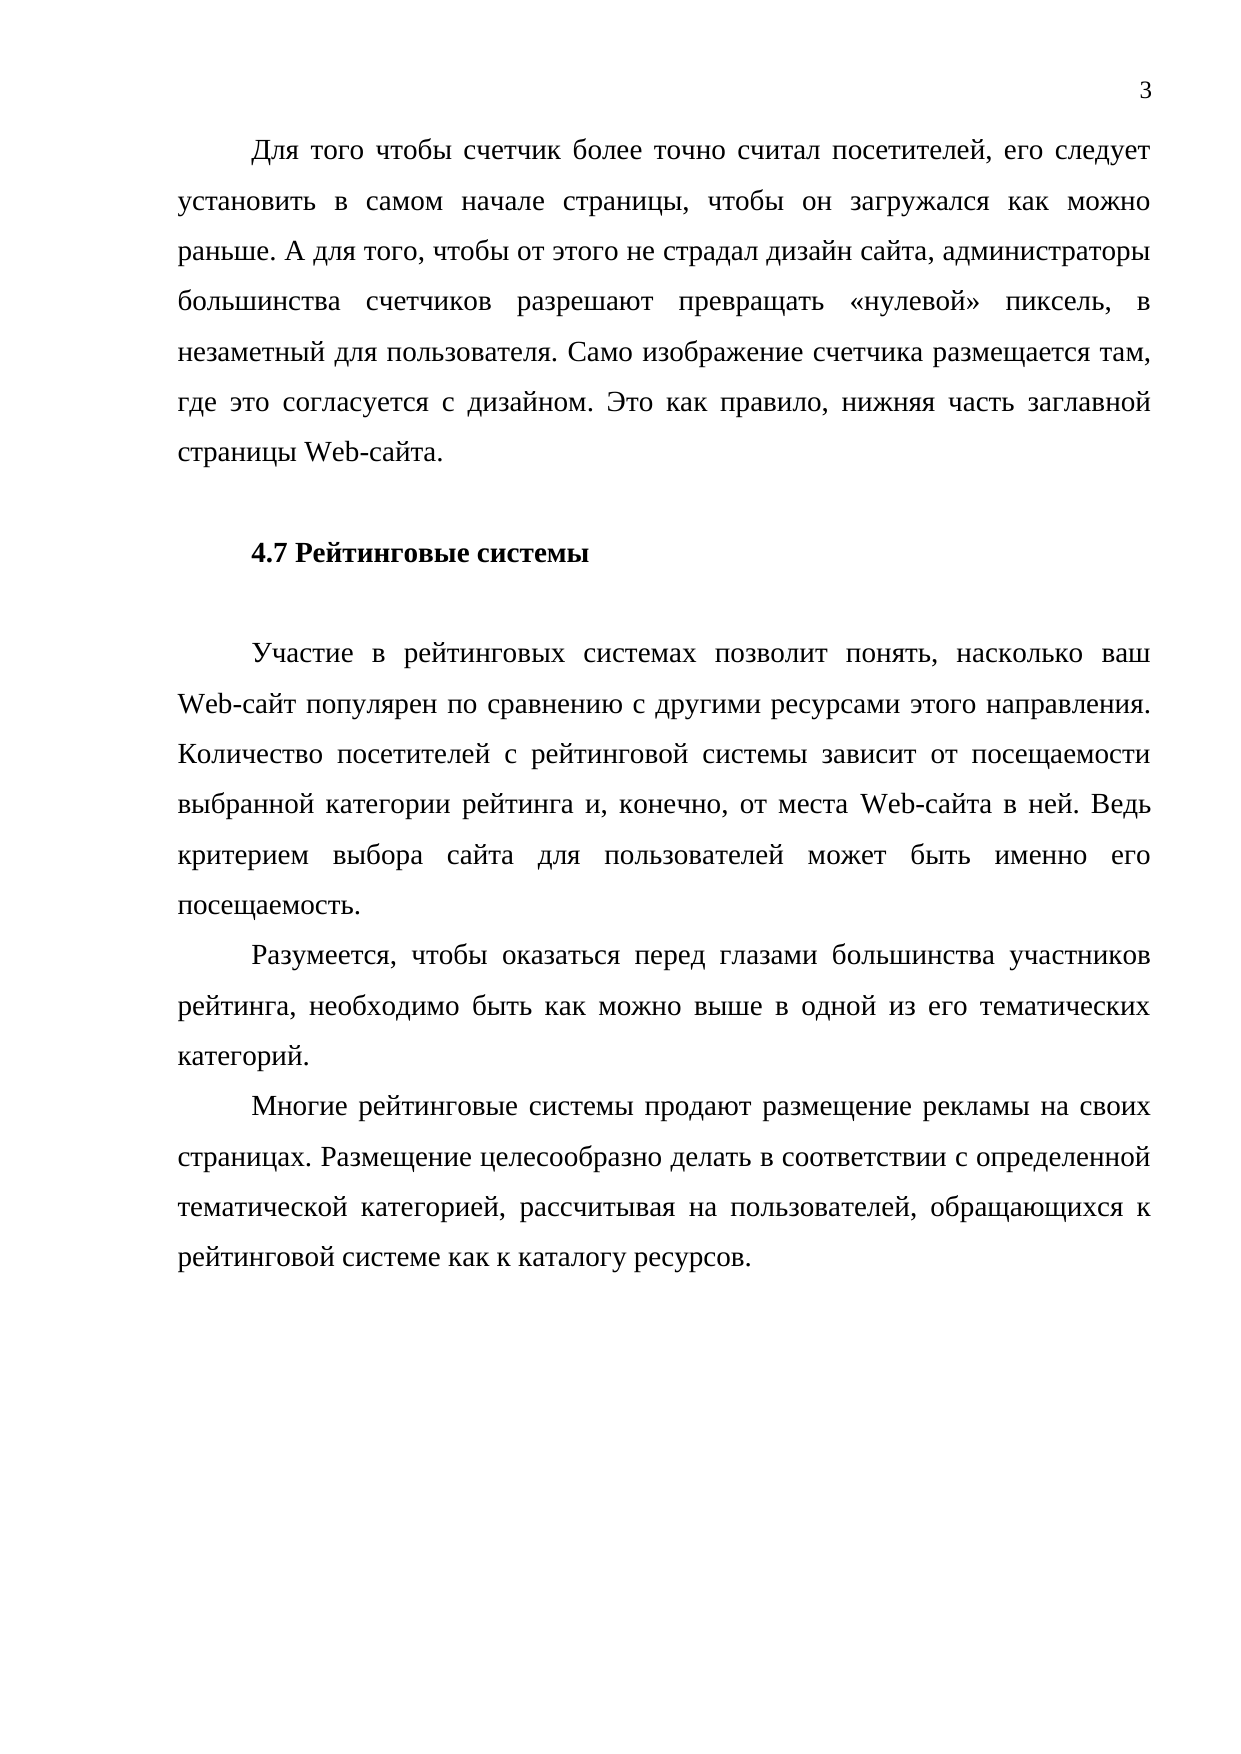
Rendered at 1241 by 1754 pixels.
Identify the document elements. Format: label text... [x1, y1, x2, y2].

text Разумеется, чтобы оказаться перед глазами большинства участников рейтинга, необходимо быть как можно выше в одной из его тематических категорий. [177, 937, 1152, 1072]
text Участие в рейтинговых системах позволит понять, насколько ваш Web-сайт популярен по сравнению с другими ресурсами этого направления. Количество посетителей с рейтинговой системы зависит от посещаемости выбранной категории рейтинга и, конечно, от места Web-сайта в ней. Ведь критерием выбора сайта для пользователей может быть именно его посещаемость. [177, 636, 1152, 921]
text Для того чтобы счетчик более точно считал посетителей, его следует установить в самом начале страницы, чтобы он загружался как можно раньше. А для того, чтобы от этого не страдал дизайн сайта, администраторы большинства счетчиков разрешают превращать «нулевой» пиксель, в незаметный для пользователя. Само изображение счетчика размещается там, где это согласуется с дизайном. Это как правило, нижняя часть заглавной страницы Web-сайта. [177, 132, 1152, 468]
text Многие рейтинговые системы продают размещение рекламы на своих страницах. Размещение целесообразно делать в соответствии с определенной тематической категорией, рассчитывая на пользователей, обращающихся к рейтинговой системе как к каталогу ресурсов. [177, 1088, 1152, 1273]
text 4.7 Рейтинговые системы [177, 535, 1152, 568]
